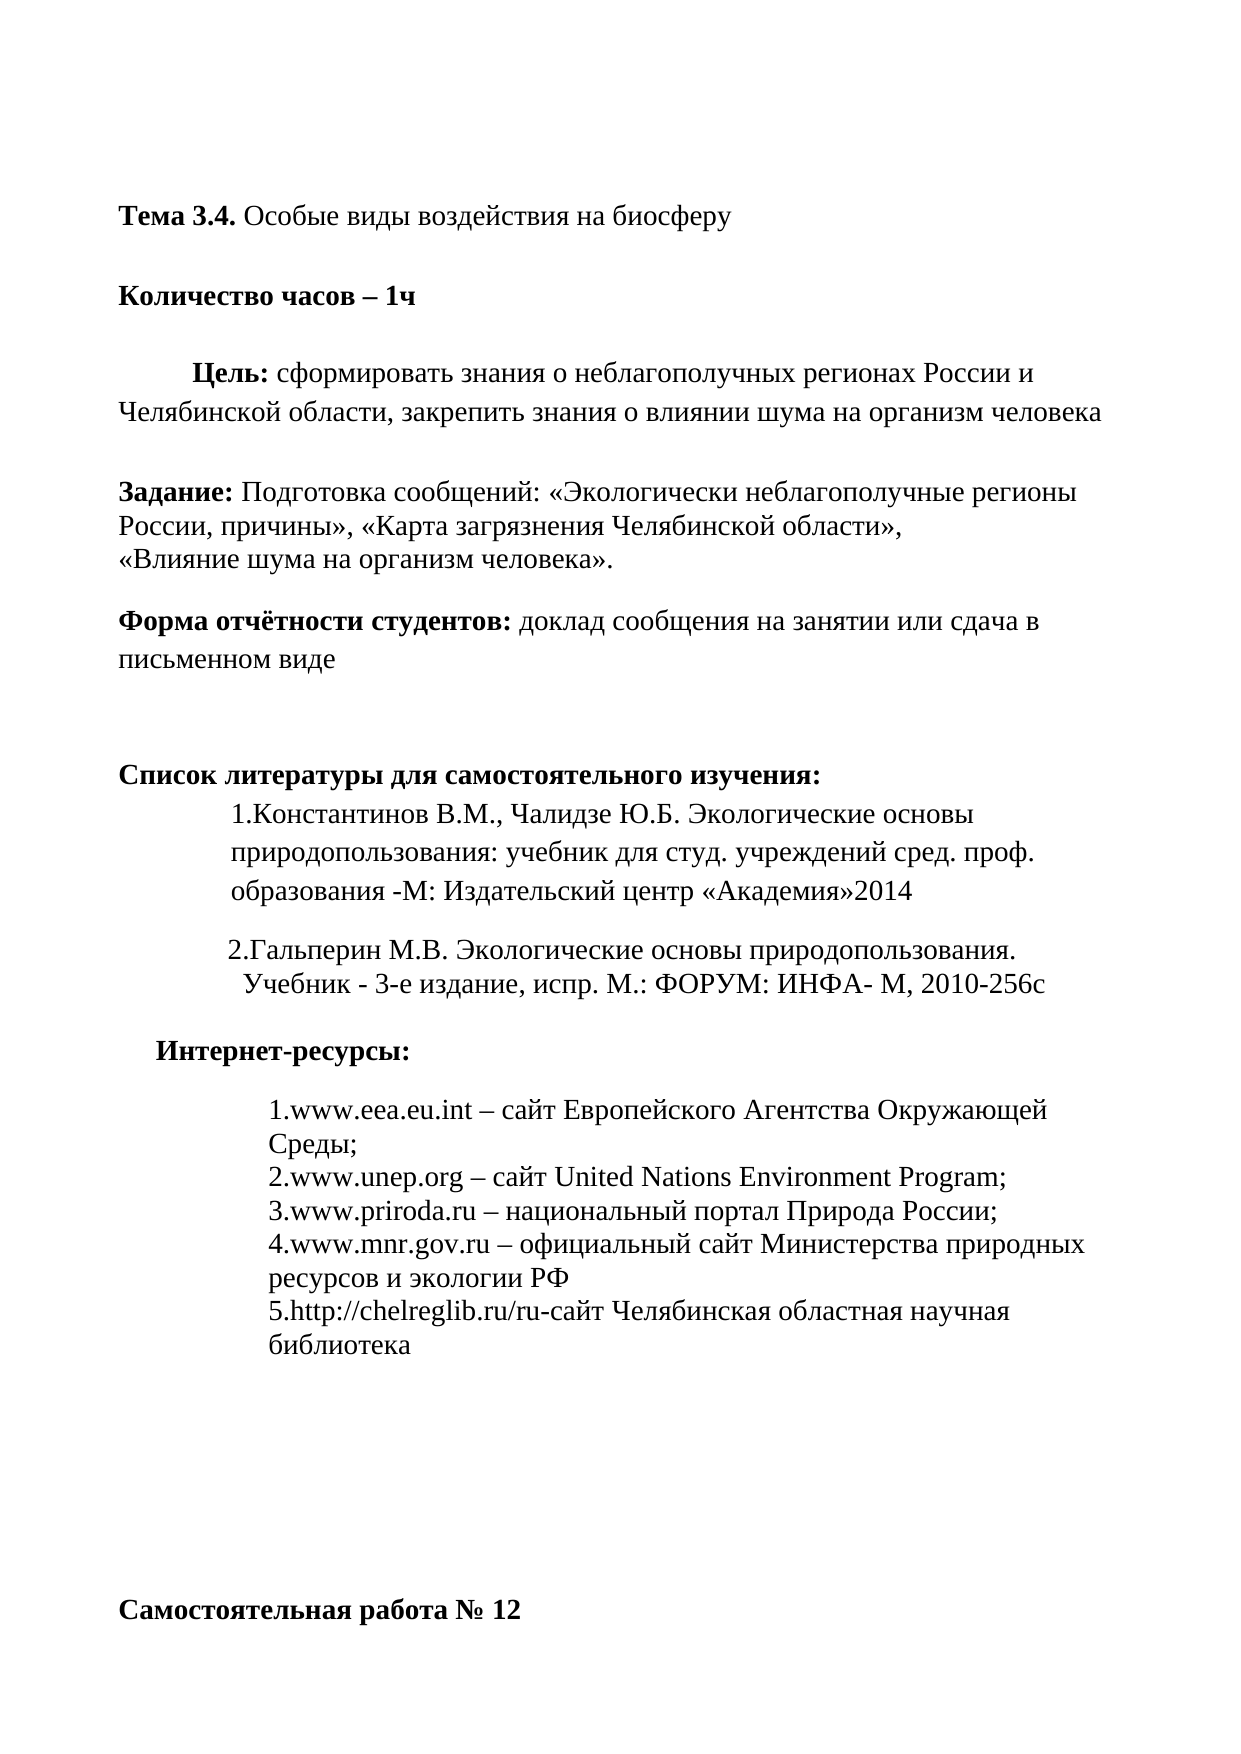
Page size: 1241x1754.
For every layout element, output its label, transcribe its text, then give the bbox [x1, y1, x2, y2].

text Список литературы для самостоятельного изучения: [118, 757, 1122, 791]
text Самостоятельная работа № 12 [118, 1592, 1122, 1625]
text Тема 3.4. Особые виды воздействия на биосферу [118, 198, 1122, 232]
text Интернет-ресурсы: [156, 1033, 1122, 1066]
text Учебник - 3-е издание, испр. М.: ФОРУМ: ИНФА- М, 2010-256с [118, 966, 1122, 999]
text 3.www.priroda.ru – национальный портал Природа России; [268, 1193, 1122, 1226]
list 1.www.eea.eu.int – сайт Европейского Агентства Окружающей Среды; [268, 1092, 1122, 1159]
text 2.www.unep.org – сайт United Nations Environment Program; [268, 1159, 1122, 1193]
text 5.http://chelreglib.ru/ru-сайт Челябинская областная научная библиотека [268, 1293, 1122, 1361]
text Цель: сформировать знания о неблагополучных регионах России и Челябинской области, закрепить знания о влиянии шума на организм человека [118, 356, 1122, 428]
text Задание: Подготовка сообщений: «Экологически неблагополучные регионы России, причины», «Карта загрязнения Челябинской области», [118, 474, 1122, 541]
text Форма отчётности студентов: доклад сообщения на занятии или сдача в письменном виде [118, 603, 1122, 675]
text 1.Константинов В.М., Чалидзе Ю.Б. Экологические основы природопользования: учебник для студ. учреждений сред. проф. образования -М: Издательский центр «Академия»2014 [231, 796, 1122, 906]
text «Влияние шума на организм человека». [118, 541, 1122, 575]
text 4.www.mnr.gov.ru – официальный сайт Министерства природных ресурсов и экологии РФ [268, 1226, 1122, 1293]
text Количество часов – 1ч [118, 278, 1122, 312]
text 2.Гальперин М.В. Экологические основы природопользования. [118, 932, 1122, 966]
